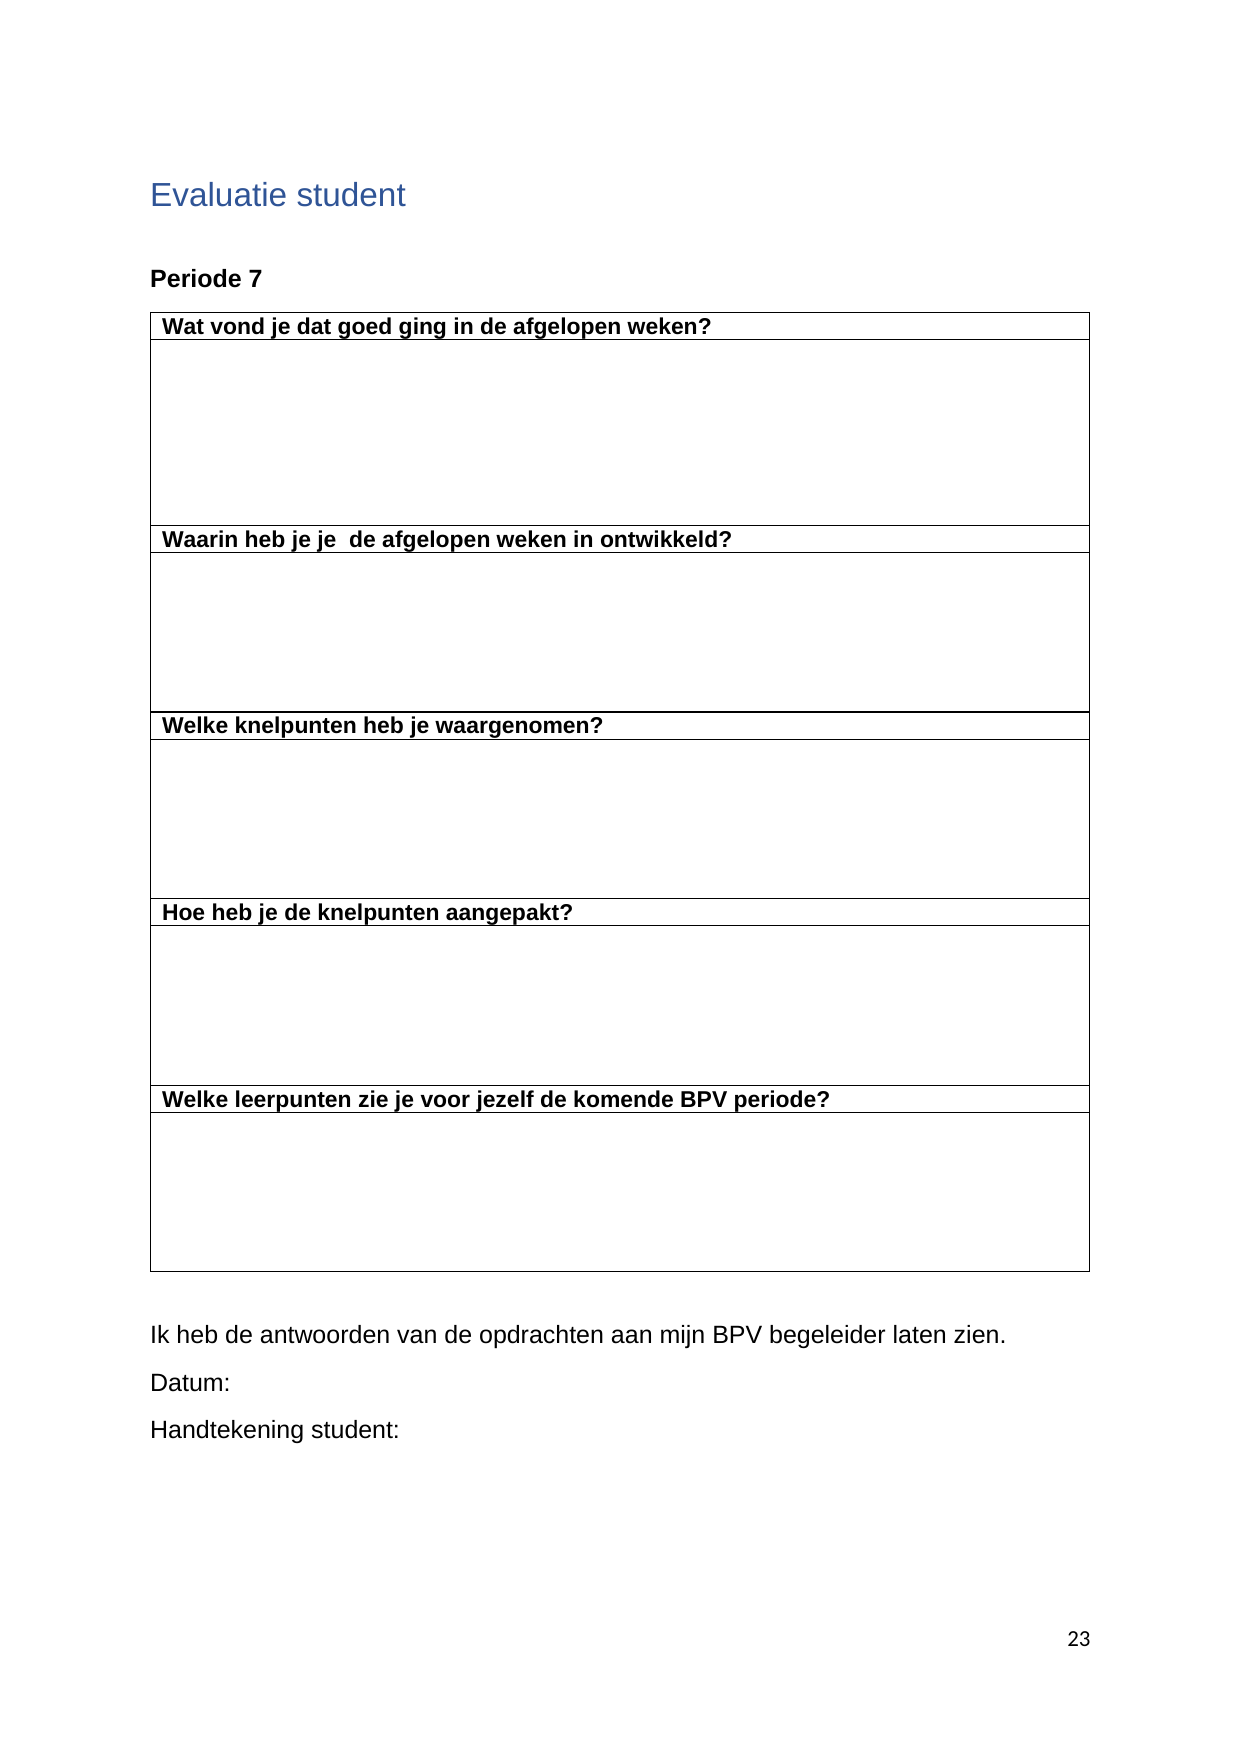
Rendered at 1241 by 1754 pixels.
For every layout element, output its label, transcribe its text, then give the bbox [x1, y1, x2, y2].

table_cell [151, 1113, 1089, 1271]
table_cell Hoe heb je de knelpunten aangepakt? [151, 899, 1089, 925]
text Periode 7 [150, 264, 1090, 293]
table_cell Waarin heb je je de afgelopen weken in ontwikkeld? [151, 526, 1089, 552]
text Handtekening student: [150, 1415, 1090, 1444]
table_cell [151, 553, 1089, 711]
subtitle Evaluatie student [150, 175, 1090, 213]
table_cell [151, 740, 1089, 898]
table_cell Welke leerpunten zie je voor jezelf de komende BPV periode? [151, 1086, 1089, 1112]
table_cell [151, 926, 1089, 1084]
table_header Wat vond je dat goed ging in de afgelopen weken? [151, 313, 1089, 339]
table_cell Welke knelpunten heb je waargenomen? [151, 713, 1089, 739]
text Datum: [150, 1367, 1090, 1396]
table_cell [151, 340, 1089, 525]
text Ik heb de antwoorden van de opdrachten aan mijn BPV begeleider laten zien. [150, 1320, 1090, 1348]
